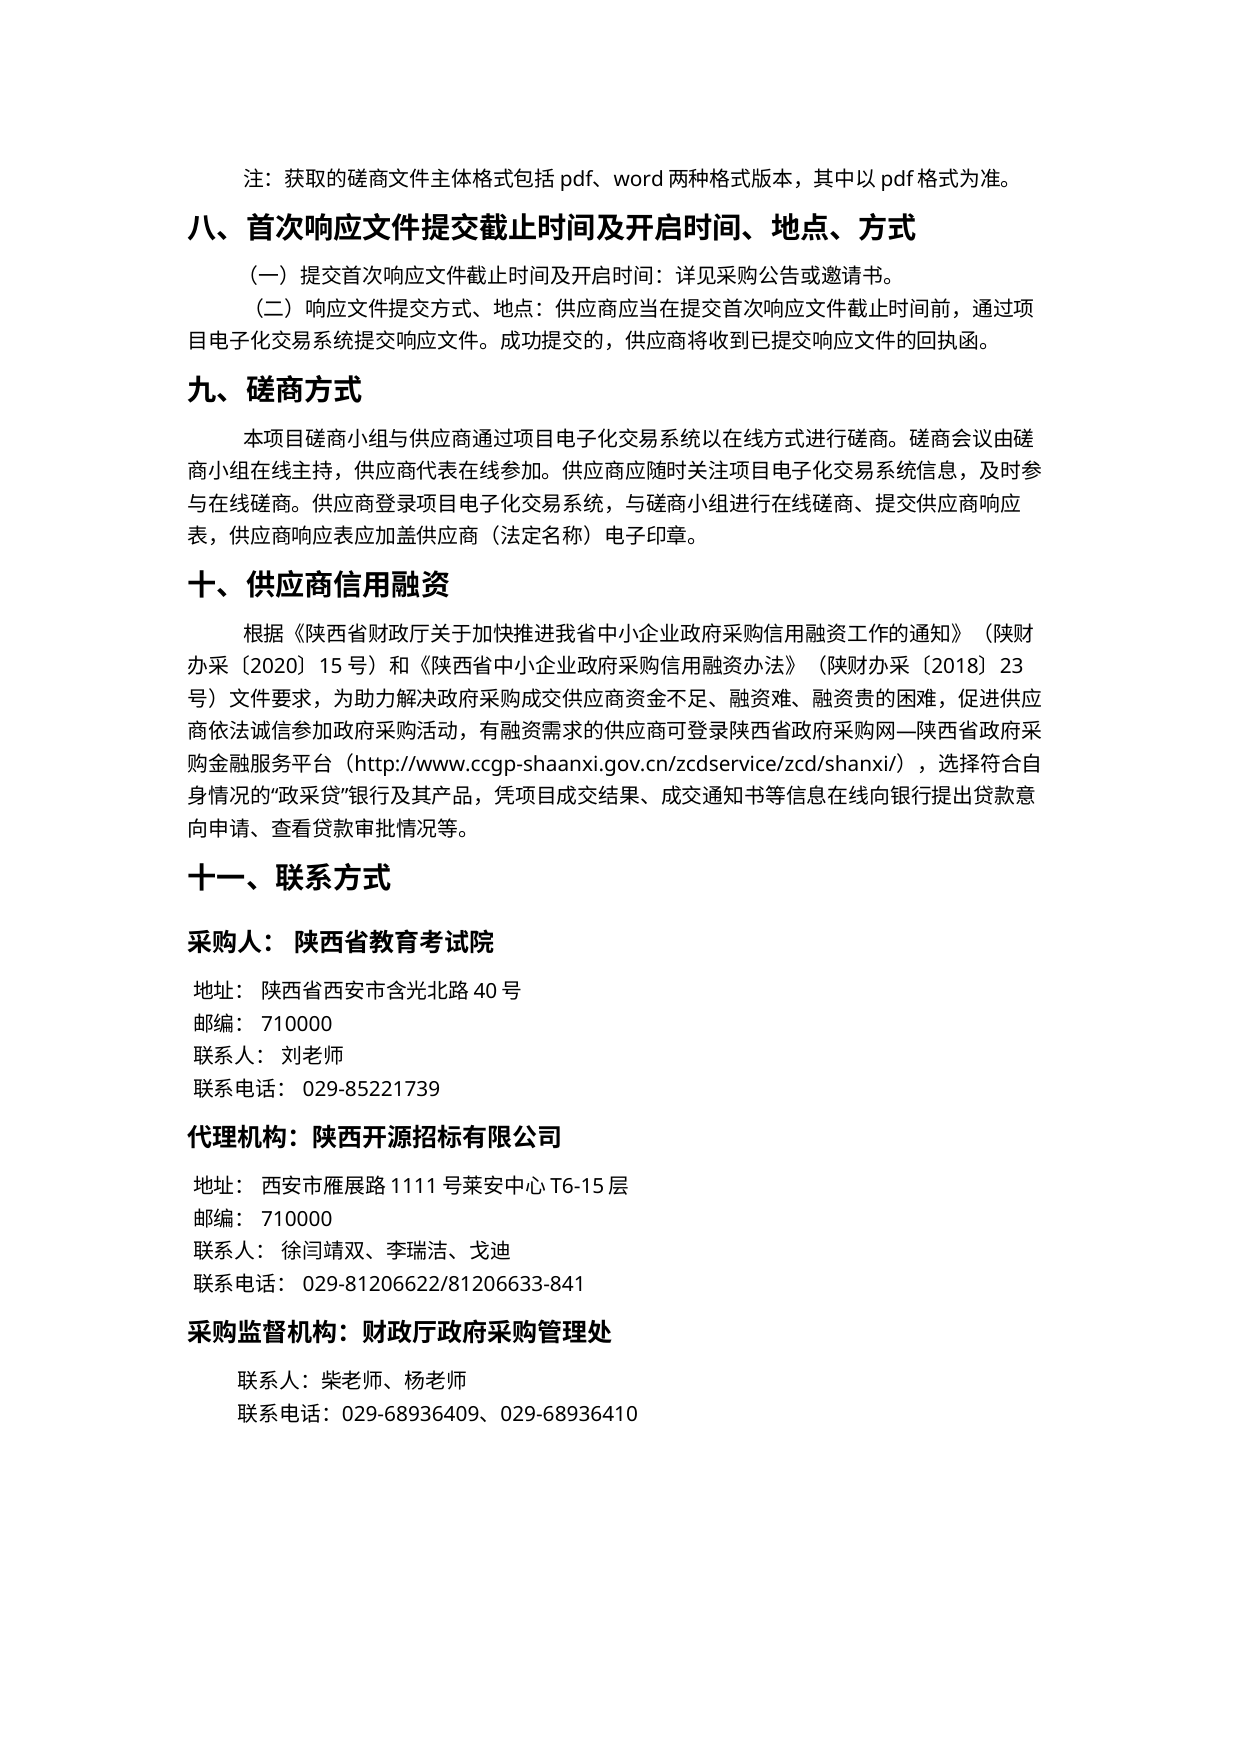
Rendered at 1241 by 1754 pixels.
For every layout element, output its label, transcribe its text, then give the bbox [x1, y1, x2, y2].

text 联系人： 徐闫靖双、李瑞洁、戈迪 [187, 1234, 1053, 1267]
text 联系电话：029-68936409、029-68936410 [187, 1397, 1053, 1429]
text 本项目磋商小组与供应商通过项目电子化交易系统以在线方式进行磋商。磋商会议由磋商小组在线主持，供应商代表在线参加。供应商应随时关注项目电子化交易系统信息，及时参与在线磋商。供应商登录项目电子化交易系统，与磋商小组进行在线磋商、提交供应商响应表，供应商响应表应加盖供应商（法定名称）电子印章。 [187, 422, 1053, 552]
text 采购监督机构：财政厅政府采购管理处 [187, 1299, 1053, 1364]
text 根据《陕西省财政厅关于加快推进我省中小企业政府采购信用融资工作的通知》（陕财办采〔2020〕15 号）和《陕西省中小企业政府采购信用融资办法》（陕财办采〔2018〕23 号）文件要求，为助力解决政府采购成交供应商资金不足、融资难、融资贵的困难，促进供应商依法诚信参加政府采购活动，有融资需求的供应商可登录陕西省政府采购网—陕西省政府采购金融服务平台（http://www.ccgp-shaanxi.gov.cn/zcdservice/zcd/shanxi/），选择符合自身情况的“政采贷”银行及其产品，凭项目成交结果、成交通知书等信息在线向银行提出贷款意向申请、查看贷款审批情况等。 [187, 617, 1053, 844]
text （一）提交首次响应文件截止时间及开启时间：详见采购公告或邀请书。 [187, 259, 1053, 292]
text 邮编： 710000 [187, 1202, 1053, 1234]
text 十一、联系方式 [187, 844, 1053, 909]
text 联系人：柴老师、杨老师 [187, 1364, 1053, 1397]
text 联系人： 刘老师 [187, 1039, 1053, 1072]
text 地址： 陕西省西安市含光北路40号 [187, 974, 1053, 1007]
text 代理机构：陕西开源招标有限公司 [187, 1104, 1053, 1169]
text 十、供应商信用融资 [187, 552, 1053, 617]
text 采购人： 陕西省教育考试院 [187, 909, 1053, 974]
text 邮编： 710000 [187, 1007, 1053, 1039]
text 联系电话： 029-85221739 [187, 1072, 1053, 1104]
text 注：获取的磋商文件主体格式包括pdf、word两种格式版本，其中以pdf格式为准。 [187, 162, 1053, 194]
text （二）响应文件提交方式、地点：供应商应当在提交首次响应文件截止时间前，通过项目电子化交易系统提交响应文件。成功提交的，供应商将收到已提交响应文件的回执函。 [187, 292, 1053, 357]
text 九、磋商方式 [187, 357, 1053, 422]
text 联系电话： 029-81206622/81206633-841 [187, 1267, 1053, 1299]
text 八、首次响应文件提交截止时间及开启时间、地点、方式 [187, 194, 1053, 259]
text 地址： 西安市雁展路1111号莱安中心T6-15层 [187, 1169, 1053, 1202]
